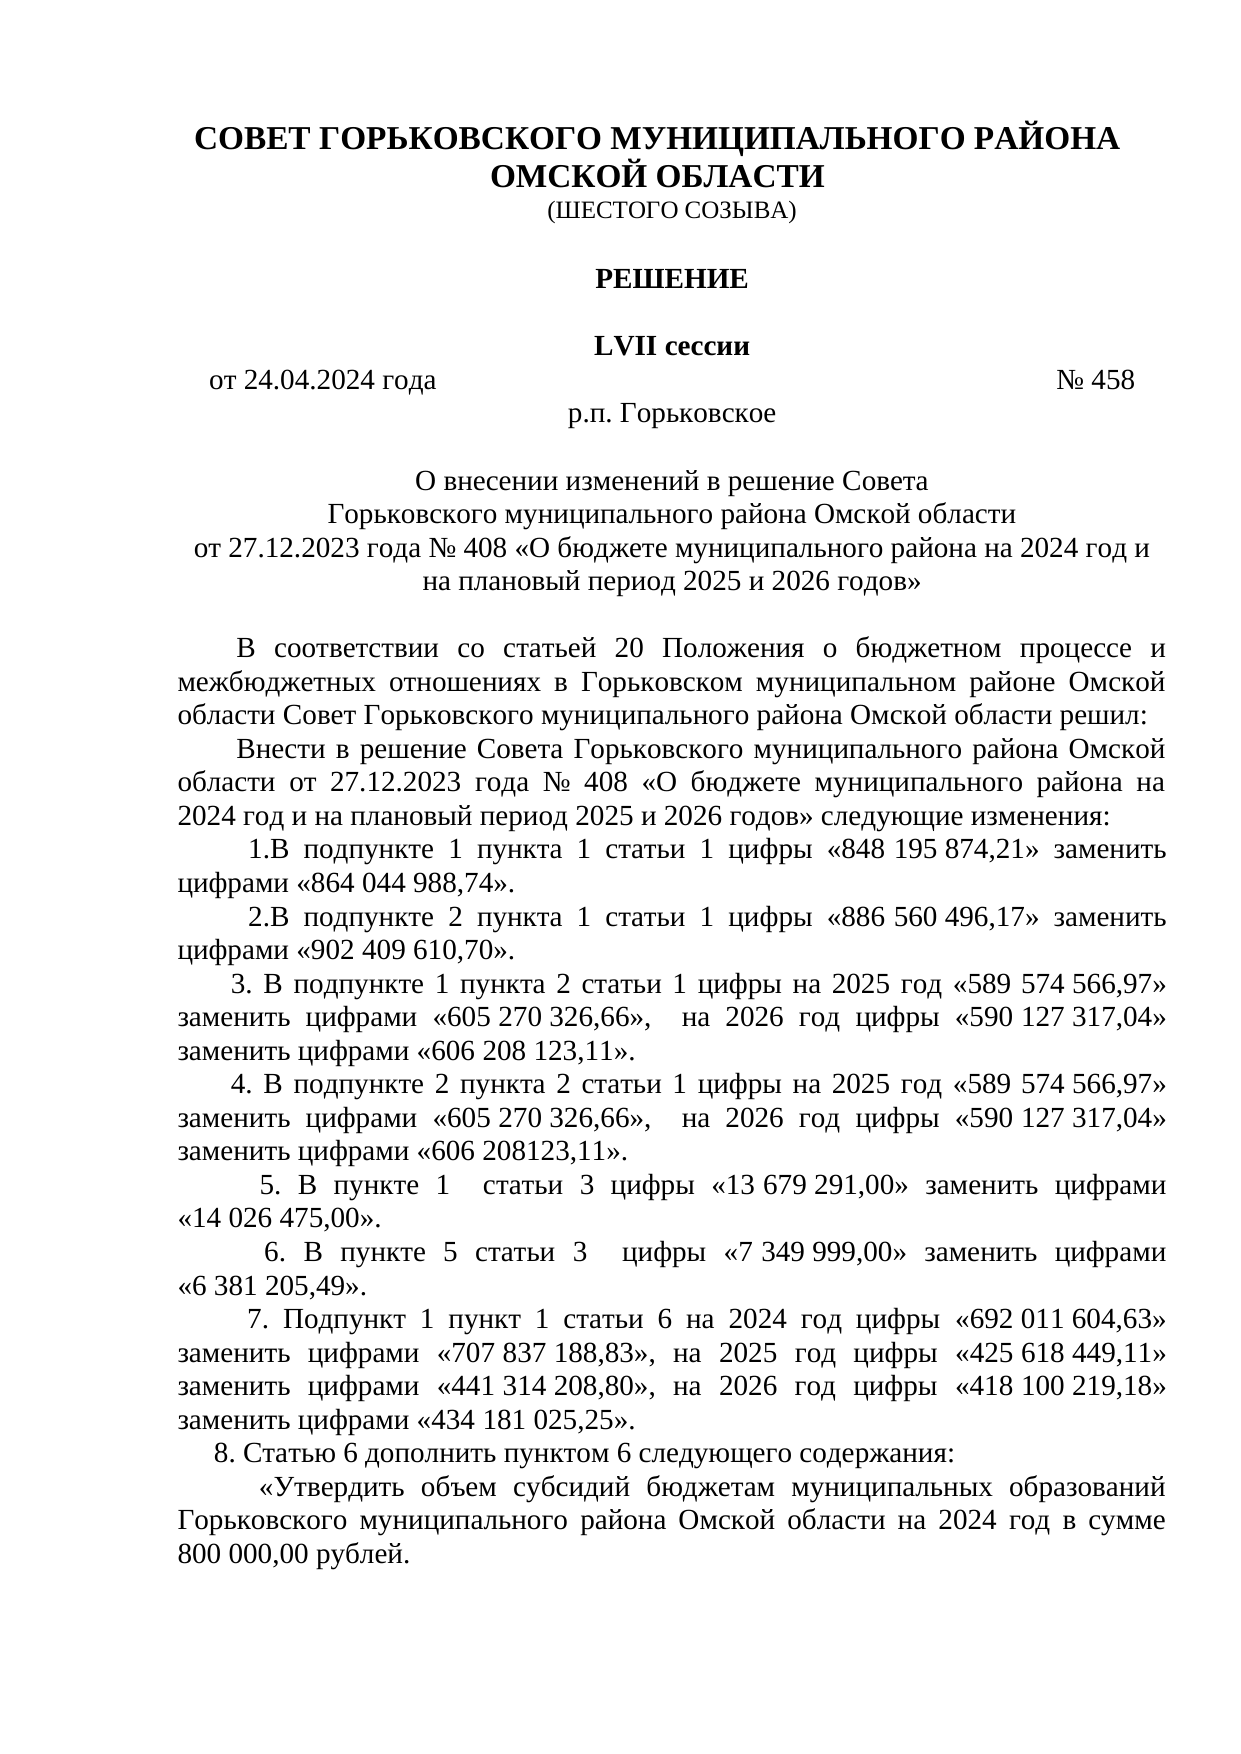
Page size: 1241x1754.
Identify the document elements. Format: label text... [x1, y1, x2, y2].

text LVII сессии [177, 328, 1167, 362]
subtitle ОМСКОЙ ОБЛАСТИ [118, 156, 1196, 195]
list 5. В пункте 1 статьи 3 цифры «13 679 291,00» заменить цифрами «14 026 475,00». [177, 1167, 1167, 1234]
list 8. Статью 6 дополнить пунктом 6 следующего содержания: [177, 1435, 1167, 1469]
text от 27.12.2023 года № 408 «О бюджете муниципального района на 2024 год и на плановый период 2025 и 2026 годов» [177, 530, 1167, 597]
list 6. В пункте 5 статьи 3 цифры «7 349 999,00» заменить цифрами «6 381 205,49». [177, 1234, 1167, 1301]
list 7. Подпункт 1 пункт 1 статьи 6 на 2024 год цифры «692 011 604,63» заменить цифрами «707 837 188,83», на 2025 год цифры «425 618 449,11» заменить цифрами «441 314 208,80», на 2026 год цифры «418 100 219,18» заменить цифрами «434 181 025,25». [177, 1301, 1167, 1435]
list 2.В подпункте 2 пункта 1 статьи 1 цифры «886 560 496,17» заменить цифрами «902 409 610,70». [177, 899, 1167, 966]
text Горьковского муниципального района Омской области [177, 496, 1167, 530]
text Внести в решение Совета Горьковского муниципального района Омской области от 27.12.2023 года № 408 «О бюджете муниципального района на 2024 год и на плановый период 2025 и 2026 годов» следующие изменения: [177, 731, 1167, 832]
text О внесении изменений в решение Совета [177, 463, 1167, 496]
text (ШЕСТОГО СОЗЫВА) [177, 195, 1167, 223]
list 1.В подпункте 1 пункта 1 статьи 1 цифры «848 195 874,21» заменить цифрами «864 044 988,74». [177, 832, 1167, 899]
text В соответствии со статьей 20 Положения о бюджетном процессе и межбюджетных отношениях в Горьковском муниципальном районе Омской области Совет Горьковского муниципального района Омской области решил: [177, 630, 1167, 731]
text РЕШЕНИЕ [177, 261, 1167, 295]
text от 24.04.2024 года № 458 р.п. Горьковское [177, 362, 1167, 429]
subtitle СОВЕТ ГОРЬКОВСКОГО МУНИЦИПАЛЬНОГО РАЙОНА [118, 118, 1196, 156]
list 3. В подпункте 1 пункта 2 статьи 1 цифры на 2025 год «589 574 566,97» заменить цифрами «605 270 326,66», на 2026 год цифры «590 127 317,04» заменить цифрами «606 208 123,11». [177, 966, 1167, 1066]
list 4. В подпункте 2 пункта 2 статьи 1 цифры на 2025 год «589 574 566,97» заменить цифрами «605 270 326,66», на 2026 год цифры «590 127 317,04» заменить цифрами «606 208123,11». [177, 1066, 1167, 1167]
text «Утвердить объем субсидий бюджетам муниципальных образований Горьковского муниципального района Омской области на 2024 год в сумме 800 000,00 рублей. [177, 1469, 1167, 1569]
